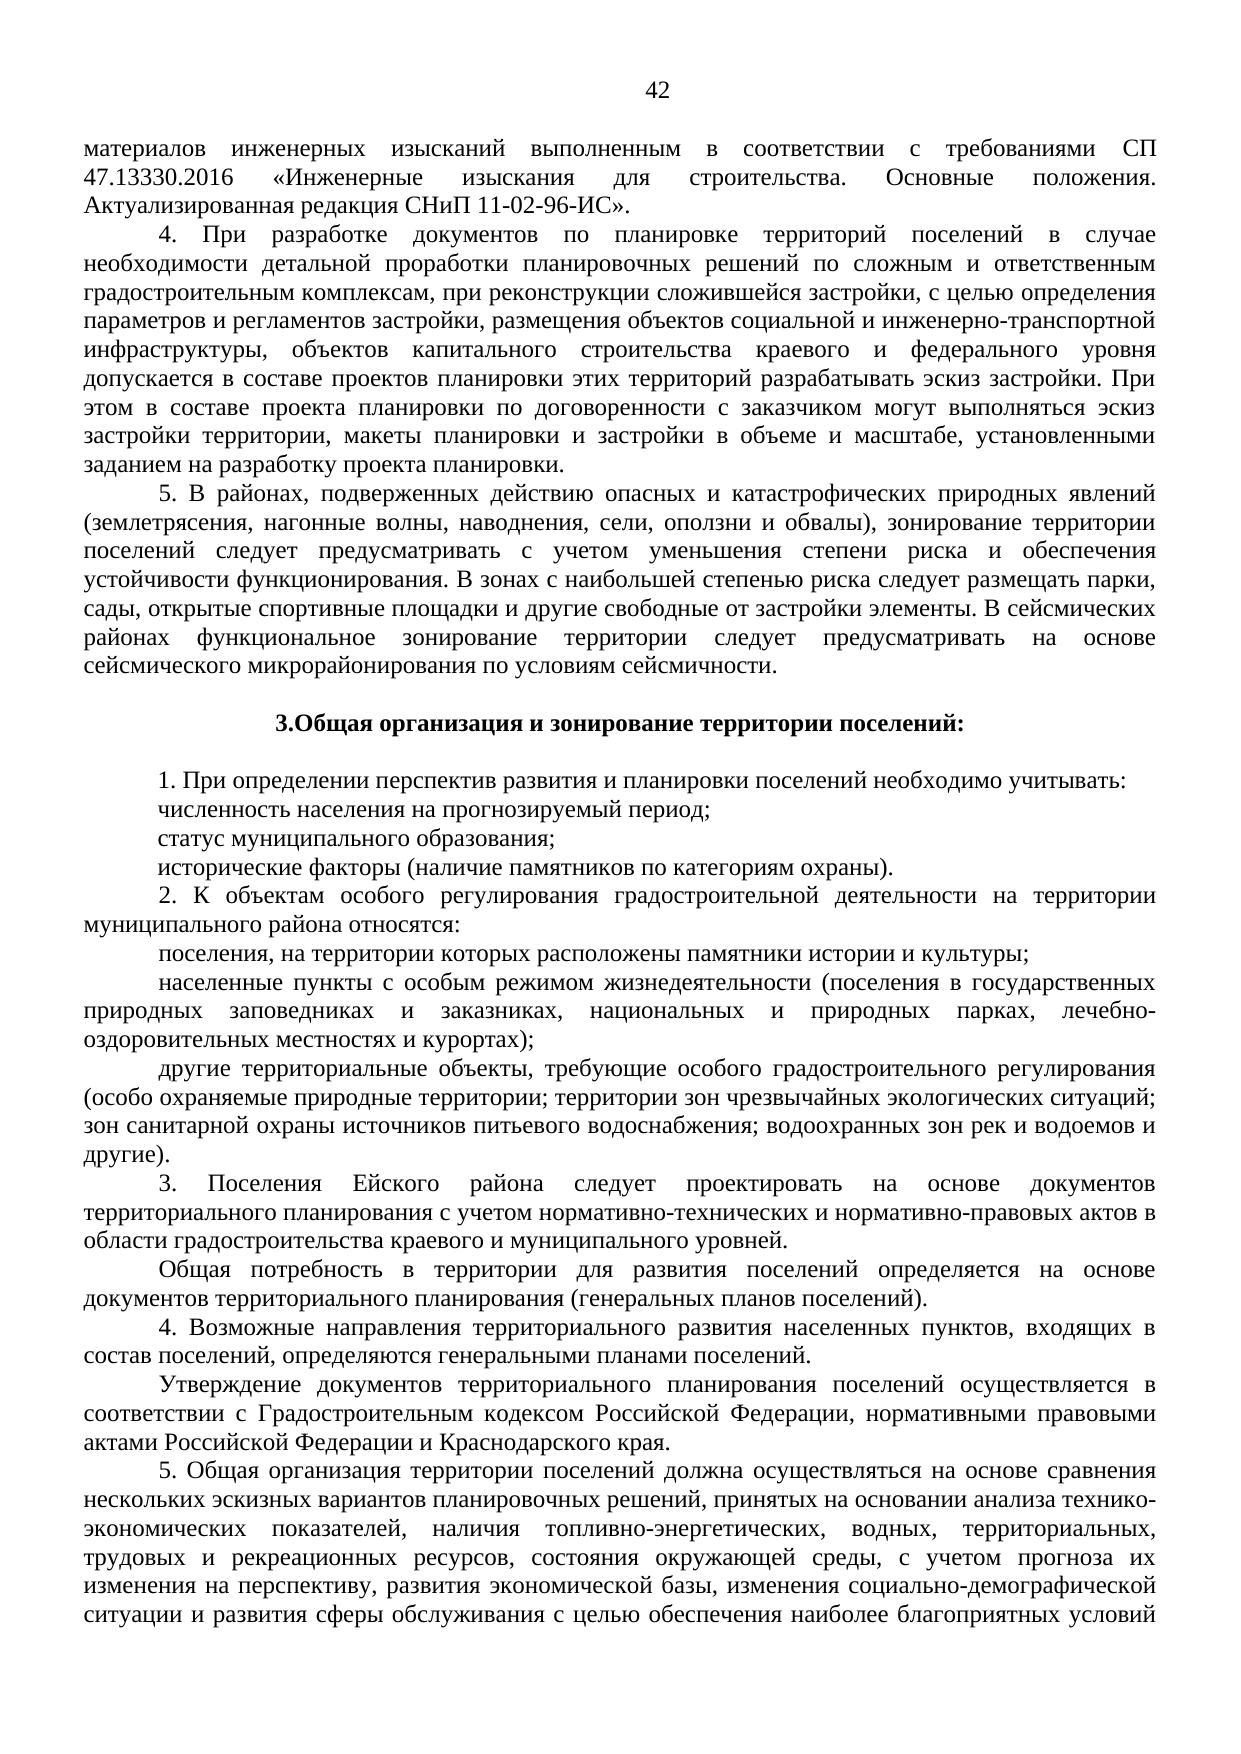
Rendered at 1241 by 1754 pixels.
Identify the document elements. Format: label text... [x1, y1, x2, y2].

text 3. Поселения Ейского района следует проектировать на основе документов территориального планирования с учетом нормативно-технических и нормативно-правовых актов в области градостроительства краевого и муниципального уровней. [83, 1168, 1157, 1254]
text 5. В районах, подверженных действию опасных и катастрофических природных явлений (землетрясения, нагонные волны, наводнения, сели, оползни и обвалы), зонирование территории поселений следует предусматривать с учетом уменьшения степени риска и обеспечения устойчивости функционирования. В зонах с наибольшей степенью риска следует размещать парки, сады, открытые спортивные площадки и другие свободные от застройки элементы. В сейсмических районах функциональное зонирование территории следует предусматривать на основе сейсмического микрорайонирования по условиям сейсмичности. [83, 478, 1157, 679]
text 1. При определении перспектив развития и планировки поселений необходимо учитывать: [98, 765, 1157, 794]
text поселения, на территории которых расположены памятники истории и культуры; [83, 938, 1157, 967]
text Утверждение документов территориального планирования поселений осуществляется в соответствии с Градостроительным кодексом Российской Федерации, нормативными правовыми актами Российской Федерации и Краснодарского края. [83, 1369, 1157, 1455]
subtitle 3.Общая организация и зонирование территории поселений: [83, 708, 1157, 737]
text другие территориальные объекты, требующие особого градостроительного регулирования (особо охраняемые природные территории; территории зон чрезвычайных экологических ситуаций; зон санитарной охраны источников питьевого водоснабжения; водоохранных зон рек и водоемов и другие). [83, 1053, 1157, 1168]
text 4. При разработке документов по планировке территорий поселений в случае необходимости детальной проработки планировочных решений по сложным и ответственным градостроительным комплексам, при реконструкции сложившейся застройки, с целью определения параметров и регламентов застройки, размещения объектов социальной и инженерно-транспортной инфраструктуры, объектов капитального строительства краевого и федерального уровня допускается в составе проектов планировки этих территорий разрабатывать эскиз застройки. При этом в составе проекта планировки по договоренности с заказчиком могут выполняться эскиз застройки территории, макеты планировки и застройки в объеме и масштабе, установленными заданием на разработку проекта планировки. [83, 219, 1157, 478]
text статус муниципального образования; [98, 823, 1157, 852]
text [83, 133, 1157, 219]
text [83, 1455, 1157, 1628]
text численность населения на прогнозируемый период; [98, 794, 1157, 823]
text населенные пункты с особым режимом жизнедеятельности (поселения в государственных природных заповедниках и заказниках, национальных и природных парках, лечебно-оздоровительных местностях и курортах); [83, 967, 1157, 1053]
text исторические факторы (наличие памятников по категориям охраны). [98, 852, 1157, 880]
text 2. К объектам особого регулирования градостроительной деятельности на территории муниципального района относятся: [83, 880, 1157, 938]
text Общая потребность в территории для развития поселений определяется на основе документов территориального планирования (генеральных планов поселений). [83, 1254, 1157, 1312]
text 4. Возможные направления территориального развития населенных пунктов, входящих в состав поселений, определяются генеральными планами поселений. [83, 1312, 1157, 1369]
